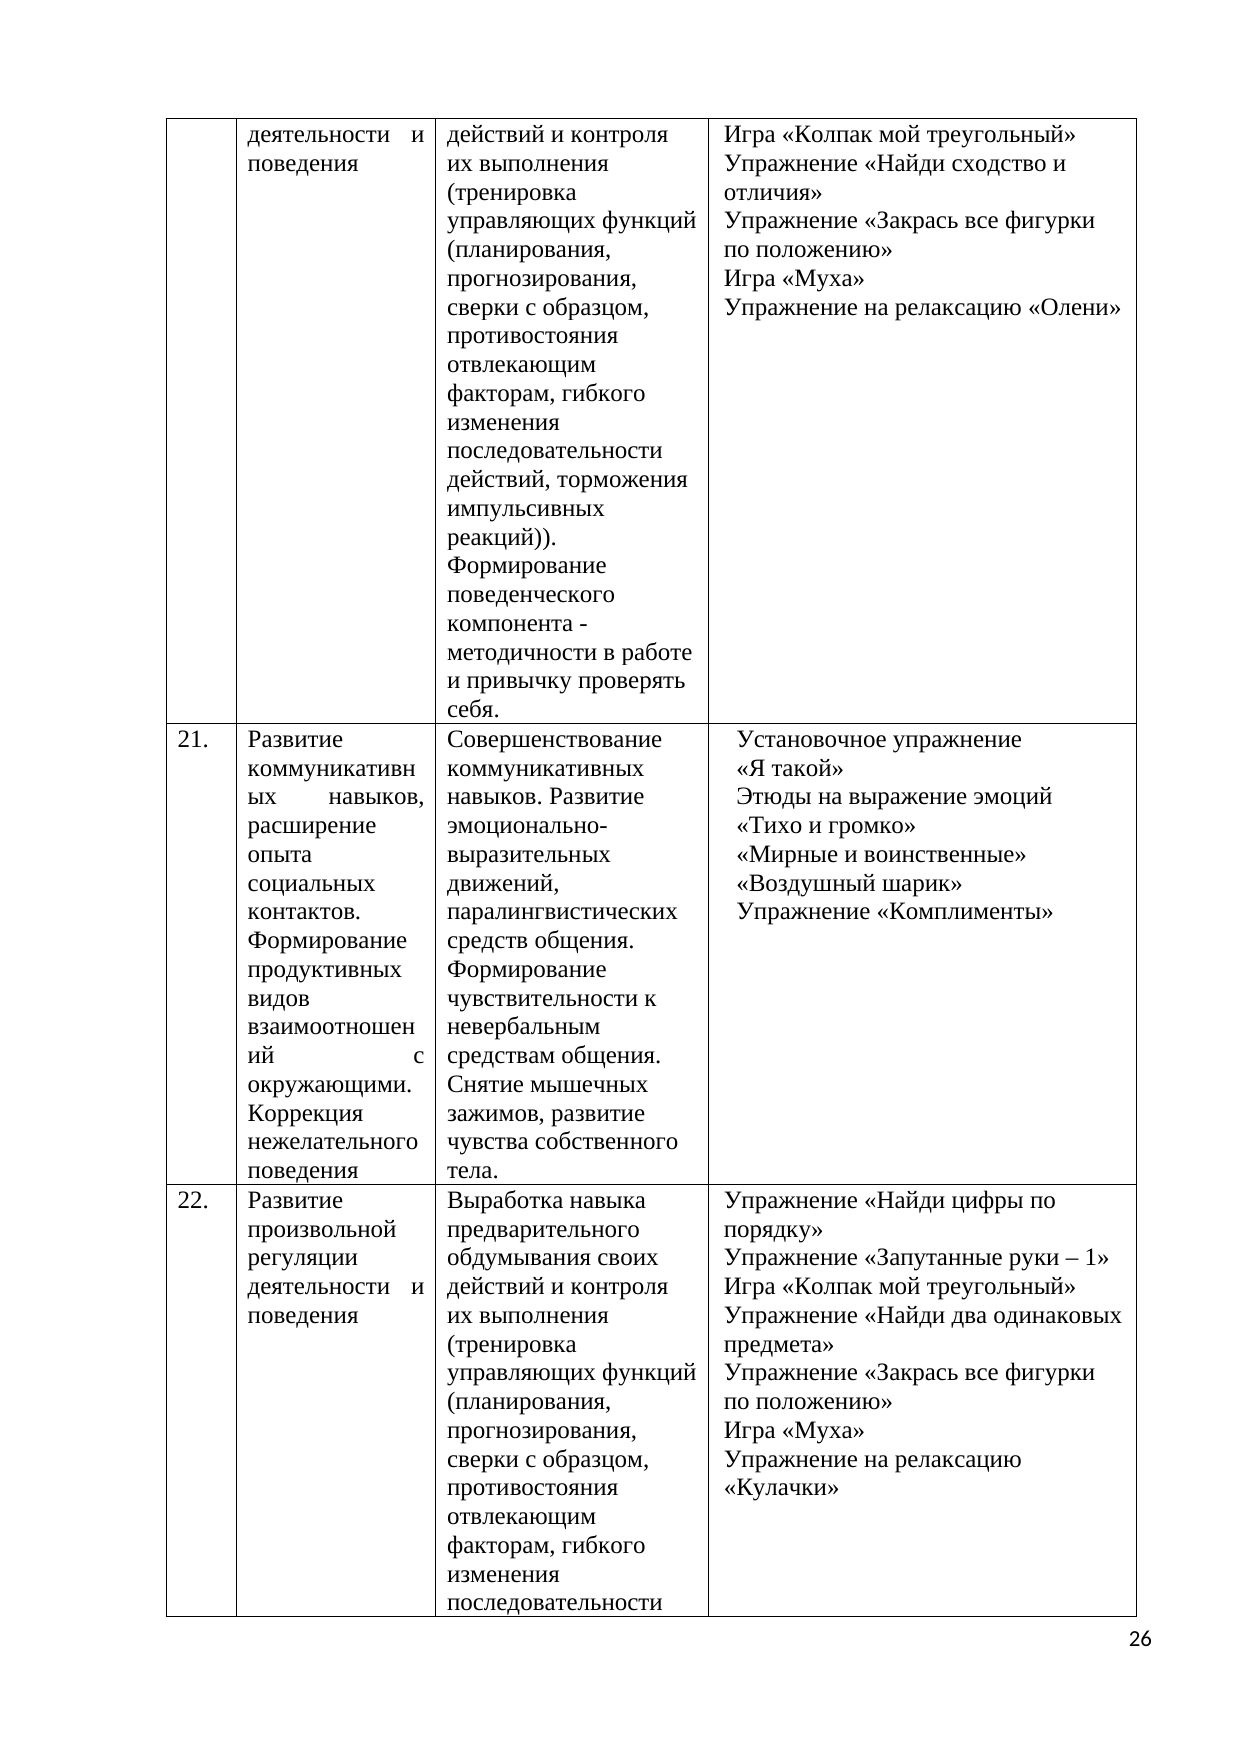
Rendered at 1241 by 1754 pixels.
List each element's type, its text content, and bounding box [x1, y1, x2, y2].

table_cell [709, 1185, 1136, 1616]
table_cell [167, 724, 236, 1184]
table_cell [237, 1185, 435, 1616]
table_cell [709, 119, 1136, 723]
table_cell Установочное упражнение «Я такой» Этюды на выражение эмоций «Тихо и громко» «Мирные и воинственные» «Воздушный шарик» Упражнение «Комплименты» [709, 724, 1136, 1184]
table_cell [167, 119, 236, 723]
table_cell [237, 119, 435, 723]
table_cell [167, 1185, 236, 1616]
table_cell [436, 119, 708, 723]
table_cell Совершенствование коммуникативных навыков. Развитие эмоционально-выразительных движений, паралингвистических средств общения. Формирование чувствительности к невербальным средствам общения. Снятие мышечных зажимов, развитие чувства собственного тела. [436, 724, 708, 1184]
table_cell Развитие коммуникативных навыков, расширение опыта социальных контактов. Формирование продуктивных видов взаимоотношений с окружающими. Коррекция нежелательного поведения [237, 724, 435, 1184]
